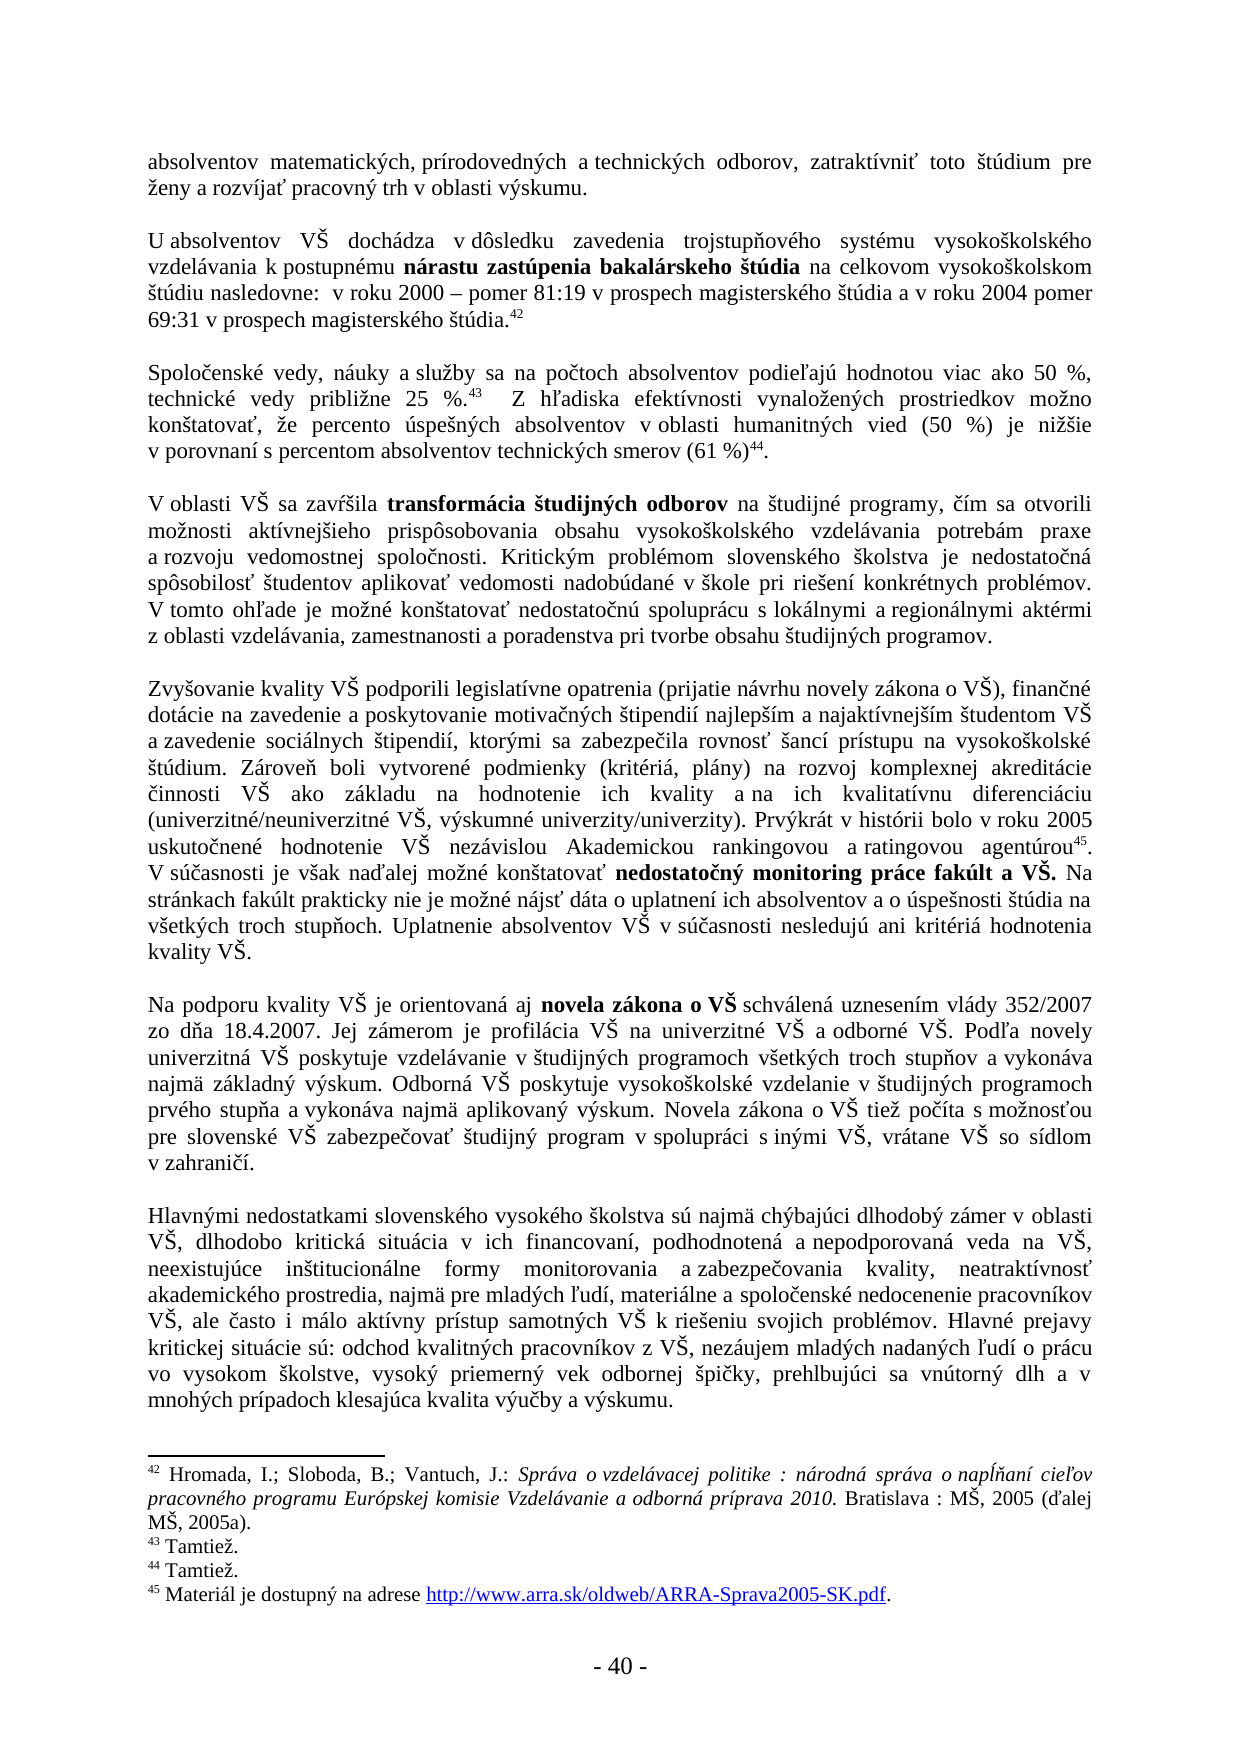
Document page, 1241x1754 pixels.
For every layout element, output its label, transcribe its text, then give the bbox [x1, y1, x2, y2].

text V oblasti VŠ sa zavŕšila transformácia študijných odborov na študijné programy, čím sa otvorili možnosti aktívnejšieho prispôsobovania obsahu vysokoškolského vzdelávania potrebám praxe a rozvoju vedomostnej spoločnosti. Kritickým problémom slovenského školstva je nedostatočná spôsobilosť študentov aplikovať vedomosti nadobúdané v škole pri riešení konkrétnych problémov. V tomto ohľade je možné konštatovať nedostatočnú spoluprácu s lokálnymi a regionálnymi aktérmi z oblasti vzdelávania, zamestnanosti a poradenstva pri tvorbe obsahu študijných programov. [148, 490, 1092, 648]
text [148, 148, 1092, 200]
text Na podporu kvality VŠ je orientovaná aj novela zákona o VŠ schválená uznesením vlády 352/2007 zo dňa 18.4.2007. Jej zámerom je profilácia VŠ na univerzitné VŠ a odborné VŠ. Podľa novely univerzitná VŠ poskytuje vzdelávanie v študijných programoch všetkých troch stupňov a vykonáva najmä základný výskum. Odborná VŠ poskytuje vysokoškolské vzdelanie v študijných programoch prvého stupňa a vykonáva najmä aplikovaný výskum. Novela zákona o VŠ tiež počíta s možnosťou pre slovenské VŠ zabezpečovať študijný program v spolupráci s inými VŠ, vrátane VŠ so sídlom v zahraničí. [148, 991, 1092, 1176]
text Zvyšovanie kvality VŠ podporili legislatívne opatrenia (prijatie návrhu novely zákona o VŠ), finančné dotácie na zavedenie a poskytovanie motivačných štipendií najlepším a najaktívnejším študentom VŠ a zavedenie sociálnych štipendií, ktorými sa zabezpečila rovnosť šancí prístupu na vysokoškolské štúdium. Zároveň boli vytvorené podmienky (kritériá, plány) na rozvoj komplexnej akreditácie činnosti VŠ ako základu na hodnotenie ich kvality a na ich kvalitatívnu diferenciáciu (univerzitné/neuniverzitné VŠ, výskumné univerzity/univerzity). Prvýkrát v histórii bolo v roku 2005 uskutočnené hodnotenie VŠ nezávislou Akademickou rankingovou a ratingovou agentúrou. V súčasnosti je však naďalej možné konštatovať nedostatočný monitoring práce fakúlt a VŠ. Na stránkach fakúlt prakticky nie je možné nájsť dáta o uplatnení ich absolventov a o úspešnosti štúdia na všetkých troch stupňoch. Uplatnenie absolventov VŠ v súčasnosti nesledujú ani kritériá hodnotenia kvality VŠ. [148, 675, 1092, 965]
text U absolventov VŠ dochádza v dôsledku zavedenia trojstupňového systému vysokoškolského vzdelávania k postupnému nárastu zastúpenia bakalárskeho štúdia na celkovom vysokoškolskom štúdiu nasledovne: v roku 2000 – pomer 81:19 v prospech magisterského štúdia a v roku 2004 pomer 69:31 v prospech magisterského štúdia. [148, 227, 1092, 332]
text Hlavnými nedostatkami slovenského vysokého školstva sú najmä chýbajúci dlhodobý zámer v oblasti VŠ, dlhodobo kritická situácia v ich financovaní, podhodnotená a nepodporovaná veda na VŠ, neexistujúce inštitucionálne formy monitorovania a zabezpečovania kvality, neatraktívnosť akademického prostredia, najmä pre mladých ľudí, materiálne a spoločenské nedocenenie pracovníkov VŠ, ale často i málo aktívny prístup samotných VŠ k riešeniu svojich problémov. Hlavné prejavy kritickej situácie sú: odchod kvalitných pracovníkov z VŠ, nezáujem mladých nadaných ľudí o prácu vo vysokom školstve, vysoký priemerný vek odbornej špičky, prehlbujúci sa vnútorný dlh a v mnohých prípadoch klesajúca kvalita výučby a výskumu. [148, 1202, 1092, 1413]
text Spoločenské vedy, náuky a služby sa na počtoch absolventov podieľajú hodnotou viac ako 50 %, technické vedy približne 25 %. Z hľadiska efektívnosti vynaložených prostriedkov možno konštatovať, že percento úspešných absolventov v oblasti humanitných vied (50 %) je nižšie v porovnaní s percentom absolventov technických smerov (61 %). [148, 358, 1092, 464]
